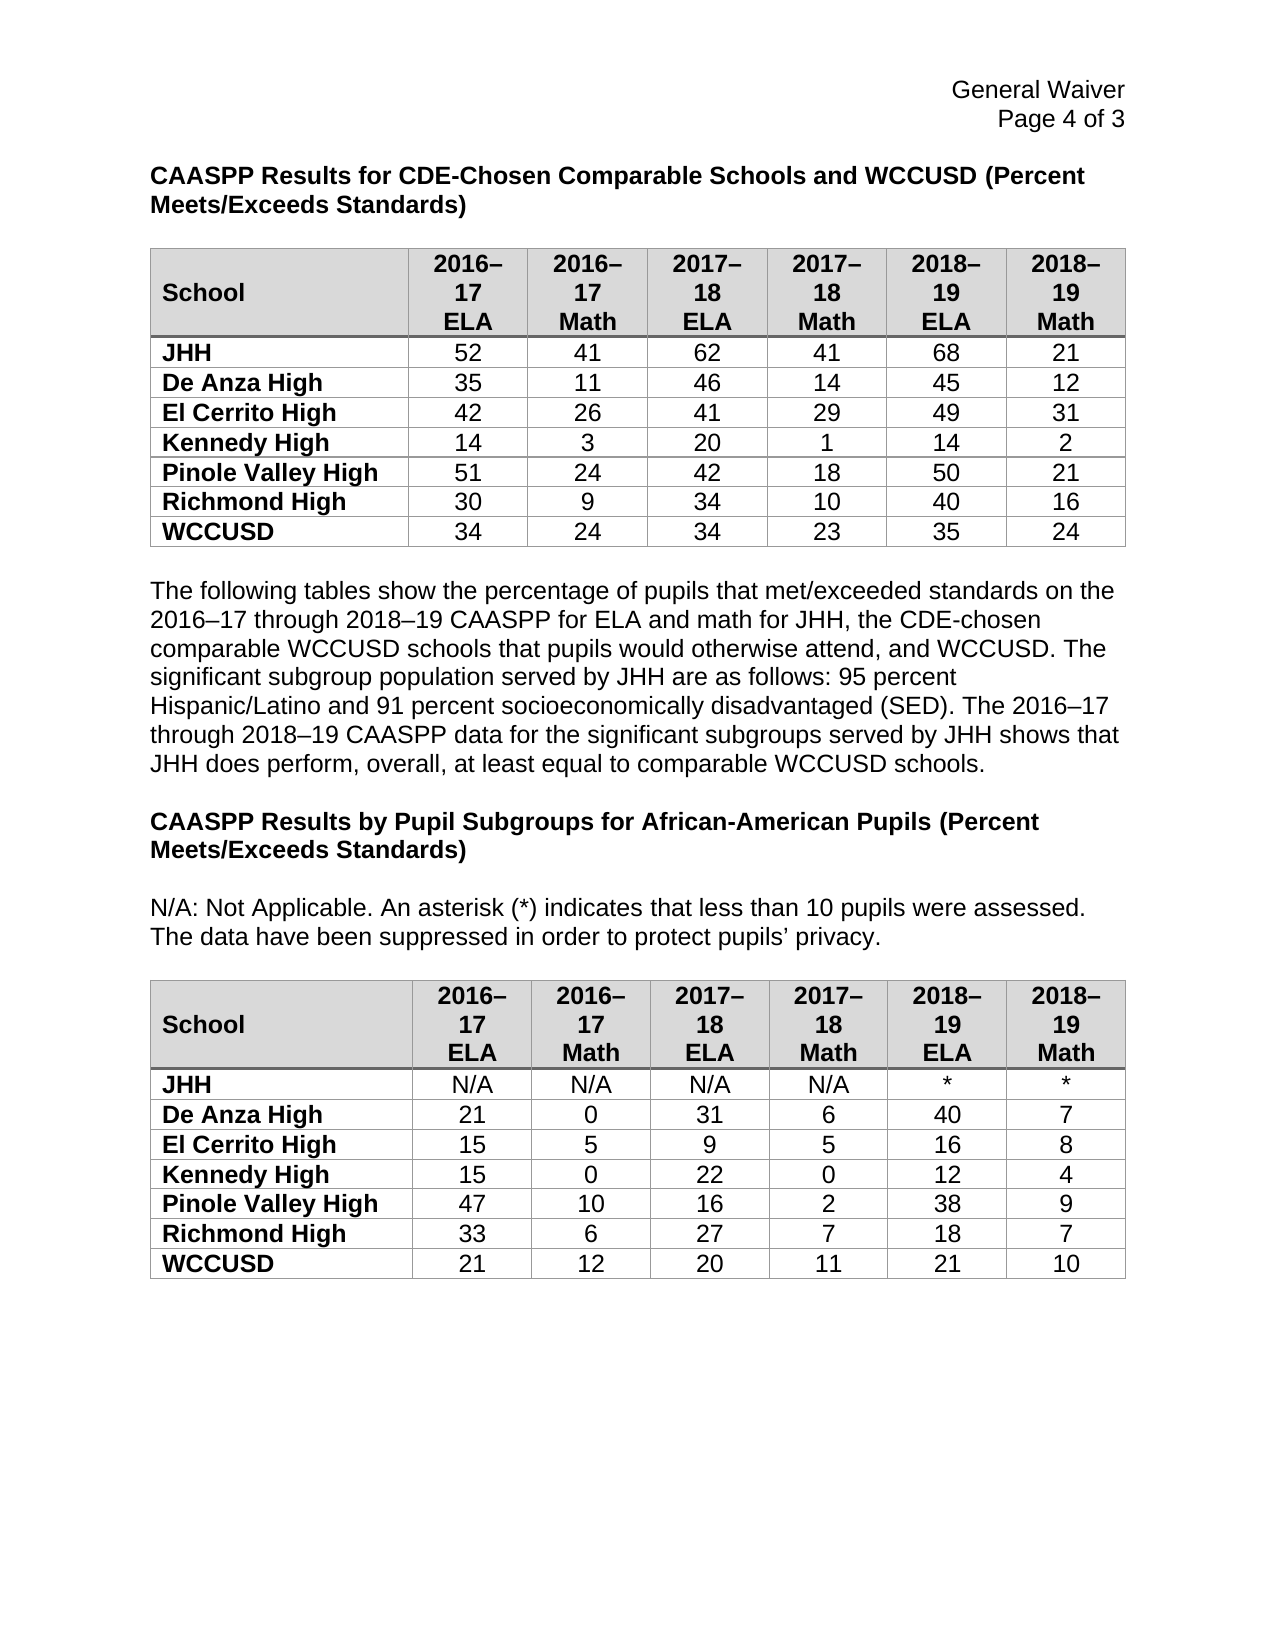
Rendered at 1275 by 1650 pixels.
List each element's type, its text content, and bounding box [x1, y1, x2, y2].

table_cell 5 [770, 1130, 887, 1158]
table_cell WCCUSD [151, 517, 408, 546]
table_cell * [888, 1070, 1006, 1099]
table_header 2016–17 ELA [409, 249, 527, 335]
table_cell N/A [532, 1070, 650, 1099]
table_header School [151, 981, 412, 1067]
table_cell 0 [532, 1160, 650, 1188]
table_header 2016–17 Math [528, 249, 647, 335]
table_cell 20 [648, 428, 767, 456]
table_cell 11 [528, 368, 647, 397]
table_cell 24 [528, 458, 647, 486]
table_cell 29 [768, 398, 886, 427]
table_cell 50 [887, 458, 1006, 486]
table_cell 35 [409, 368, 527, 397]
table_cell * [1007, 1070, 1125, 1099]
table_cell 9 [1007, 1189, 1125, 1218]
table_cell 24 [528, 517, 647, 546]
table_cell Richmond High [151, 487, 408, 516]
table_cell 9 [528, 487, 647, 516]
table_header 2017–18 ELA [651, 981, 769, 1067]
text N/A: Not Applicable. An asterisk (*) indicates that less than 10 pupils were assessed. The data have been suppressed in order to protect pupils’ privacy. [150, 893, 1125, 951]
table_cell 34 [648, 487, 767, 516]
table_cell 42 [648, 458, 767, 486]
table_header 2016–17 ELA [413, 981, 531, 1067]
table_cell 7 [1007, 1219, 1125, 1248]
table_cell 14 [887, 428, 1006, 456]
table_cell 24 [1007, 517, 1125, 546]
table_cell El Cerrito High [151, 1130, 412, 1158]
table_cell 38 [888, 1189, 1006, 1218]
table_cell 26 [528, 398, 647, 427]
table_cell 21 [413, 1249, 531, 1278]
table_cell 2 [770, 1189, 887, 1218]
table_cell 10 [1007, 1249, 1125, 1278]
table_header 2017–18 ELA [648, 249, 767, 335]
table_cell 14 [768, 368, 886, 397]
table_cell 41 [768, 338, 886, 367]
table_cell 27 [651, 1219, 769, 1248]
table_cell JHH [151, 338, 408, 367]
table_cell 30 [409, 487, 527, 516]
table_cell 16 [1007, 487, 1125, 516]
table_cell Kennedy High [151, 428, 408, 456]
table_cell 11 [770, 1249, 887, 1278]
table_cell 0 [532, 1100, 650, 1129]
table_header 2018–19 Math [1007, 981, 1125, 1067]
table_cell JHH [151, 1070, 412, 1099]
text CAASPP Results by Pupil Subgroups for African-American Pupils (Percent Meets/Exceeds Standards) [150, 806, 1125, 864]
table_cell 12 [1007, 368, 1125, 397]
table_cell 49 [887, 398, 1006, 427]
table_cell 40 [887, 487, 1006, 516]
table_cell 34 [409, 517, 527, 546]
table_header 2018–19 Math [1007, 249, 1125, 335]
table_cell 21 [413, 1100, 531, 1129]
table_cell 10 [768, 487, 886, 516]
table_cell 12 [532, 1249, 650, 1278]
table_cell 41 [648, 398, 767, 427]
table_cell Pinole Valley High [151, 458, 408, 486]
table_cell 16 [888, 1130, 1006, 1158]
table_cell 16 [651, 1189, 769, 1218]
table_cell N/A [413, 1070, 531, 1099]
table_cell N/A [770, 1070, 887, 1099]
table_cell 42 [409, 398, 527, 427]
table_cell 45 [887, 368, 1006, 397]
table_cell 7 [770, 1219, 887, 1248]
table_cell 46 [648, 368, 767, 397]
table_cell 33 [413, 1219, 531, 1248]
table_cell N/A [651, 1070, 769, 1099]
table_cell 6 [770, 1100, 887, 1129]
table_cell Richmond High [151, 1219, 412, 1248]
table_cell Kennedy High [151, 1160, 412, 1188]
table_cell 15 [413, 1160, 531, 1188]
table_cell 23 [768, 517, 886, 546]
table_cell 18 [768, 458, 886, 486]
table_cell WCCUSD [151, 1249, 412, 1278]
table_cell 4 [1007, 1160, 1125, 1188]
table_cell 21 [1007, 458, 1125, 486]
table_header School [151, 249, 408, 335]
table_cell 20 [651, 1249, 769, 1278]
table_cell 22 [651, 1160, 769, 1188]
table_cell 1 [768, 428, 886, 456]
table_cell 41 [528, 338, 647, 367]
table_cell 14 [409, 428, 527, 456]
table_header 2016–17 Math [532, 981, 650, 1067]
table_cell 15 [413, 1130, 531, 1158]
table_cell 68 [887, 338, 1006, 367]
table_cell 2 [1007, 428, 1125, 456]
table_cell 31 [1007, 398, 1125, 427]
table_header 2017–18 Math [768, 249, 886, 335]
table_cell 52 [409, 338, 527, 367]
table_cell 62 [648, 338, 767, 367]
table_cell 8 [1007, 1130, 1125, 1158]
table_cell Pinole Valley High [151, 1189, 412, 1218]
table_header 2017–18 Math [770, 981, 887, 1067]
table_cell De Anza High [151, 368, 408, 397]
table_cell De Anza High [151, 1100, 412, 1129]
table_cell 21 [1007, 338, 1125, 367]
table_header 2018–19 ELA [887, 249, 1006, 335]
table_cell 12 [888, 1160, 1006, 1188]
table_cell 7 [1007, 1100, 1125, 1129]
table_cell 40 [888, 1100, 1006, 1129]
table_cell El Cerrito High [151, 398, 408, 427]
table_cell 9 [651, 1130, 769, 1158]
table_cell 3 [528, 428, 647, 456]
text The following tables show the percentage of pupils that met/exceeded standards on the 2016–17 through 2018–19 CAASPP for ELA and math for JHH, the CDE-chosen comparable WCCUSD schools that pupils would otherwise attend, and WCCUSD. The significant subgroup population served by JHH are as follows: 95 percent Hispanic/Latino and 91 percent socioeconomically disadvantaged (SED). The 2016–17 through 2018–19 CAASPP data for the significant subgroups served by JHH shows that JHH does perform, overall, at least equal to comparable WCCUSD schools. [150, 576, 1125, 777]
table_cell 21 [888, 1249, 1006, 1278]
table_cell 0 [770, 1160, 887, 1188]
table_cell 5 [532, 1130, 650, 1158]
table_header 2018–19 ELA [888, 981, 1006, 1067]
table_cell 34 [648, 517, 767, 546]
table_cell 47 [413, 1189, 531, 1218]
table_cell 35 [887, 517, 1006, 546]
table_cell 10 [532, 1189, 650, 1218]
table_cell 51 [409, 458, 527, 486]
text CAASPP Results for CDE-Chosen Comparable Schools and WCCUSD (Percent Meets/Exceeds Standards) [150, 161, 1125, 219]
table_cell 31 [651, 1100, 769, 1129]
table_cell 6 [532, 1219, 650, 1248]
table_cell 18 [888, 1219, 1006, 1248]
